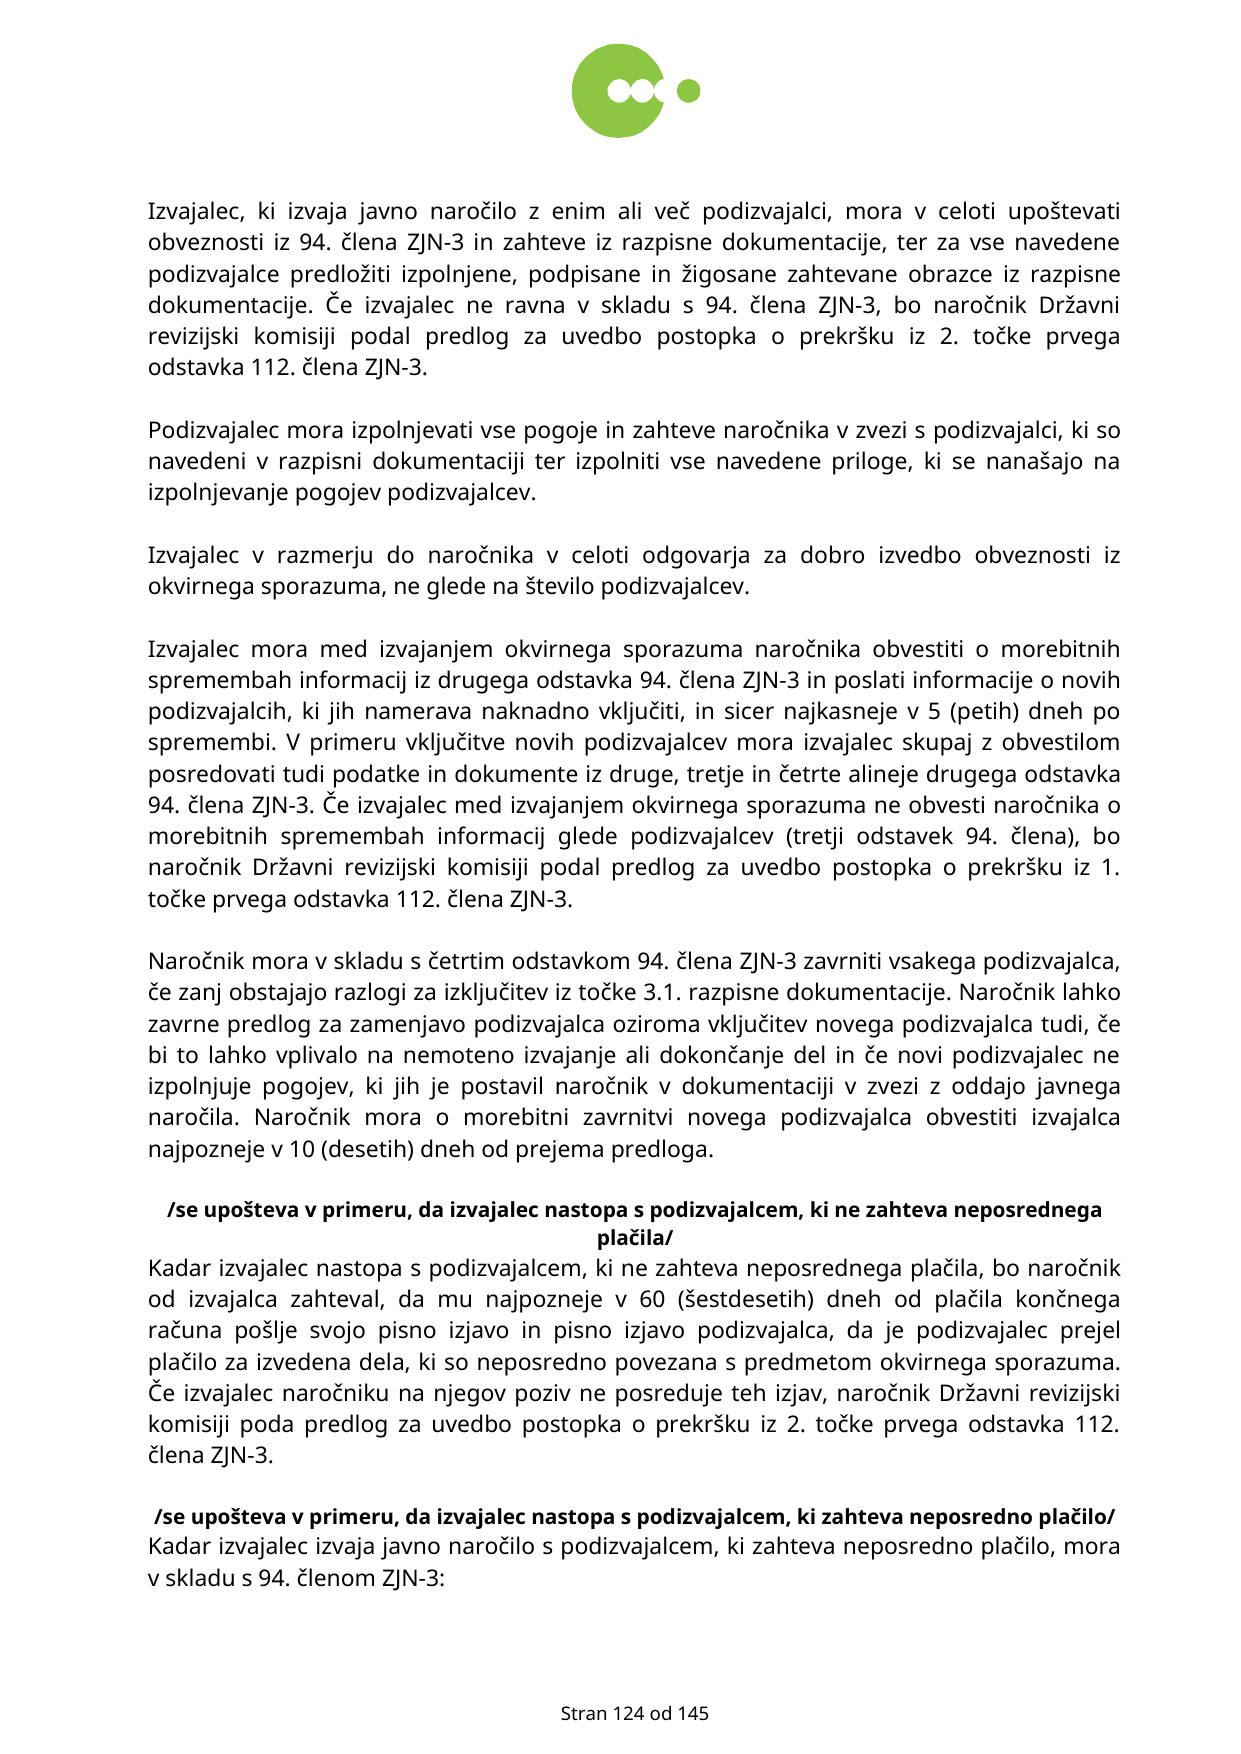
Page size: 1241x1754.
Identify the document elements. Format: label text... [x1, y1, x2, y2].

text Izvajalec v razmerju do naročnika v celoti odgovarja za dobro izvedbo obveznosti iz okvirnega sporazuma, ne glede na število podizvajalcev. [148, 539, 1122, 601]
text Kadar izvajalec izvaja javno naročilo s podizvajalcem, ki zahteva neposredno plačilo, mora v skladu s 94. členom ZJN-3: [148, 1530, 1122, 1593]
text /se upošteva v primeru, da izvajalec nastopa s podizvajalcem, ki zahteva neposredno plačilo/ [148, 1502, 1122, 1530]
text Naročnik mora v skladu s četrtim odstavkom 94. člena ZJN-3 zavrniti vsakega podizvajalca, če zanj obstajajo razlogi za izključitev iz točke 3.1. razpisne dokumentacije. Naročnik lahko zavrne predlog za zamenjavo podizvajalca oziroma vključitev novega podizvajalca tudi, če bi to lahko vplivalo na nemoteno izvajanje ali dokončanje del in če novi podizvajalec ne izpolnjuje pogojev, ki jih je postavil naročnik v dokumentaciji v zvezi z oddajo javnega naročila. Naročnik mora o morebitni zavrnitvi novega podizvajalca obvestiti izvajalca najpozneje v 10 (desetih) dneh od prejema predloga. [148, 945, 1122, 1164]
text Podizvajalec mora izpolnjevati vse pogoje in zahteve naročnika v zvezi s podizvajalci, ki so navedeni v razpisni dokumentaciji ter izpolniti vse navedene priloge, ki se nanašajo na izpolnjevanje pogojev podizvajalcev. [148, 414, 1122, 507]
text Izvajalec, ki izvaja javno naročilo z enim ali več podizvajalci, mora v celoti upoštevati obveznosti iz 94. člena ZJN-3 in zahteve iz razpisne dokumentacije, ter za vse navedene podizvajalce predložiti izpolnjene, podpisane in žigosane zahtevane obrazce iz razpisne dokumentacije. Če izvajalec ne ravna v skladu s 94. člena ZJN-3, bo naročnik Državni revizijski komisiji podal predlog za uvedbo postopka o prekršku iz 2. točke prvega odstavka 112. člena ZJN-3. [148, 195, 1122, 382]
text Kadar izvajalec nastopa s podizvajalcem, ki ne zahteva neposrednega plačila, bo naročnik od izvajalca zahteval, da mu najpozneje v 60 (šestdesetih) dneh od plačila končnega računa pošlje svojo pisno izjavo in pisno izjavo podizvajalca, da je podizvajalec prejel plačilo za izvedena dela, ki so neposredno povezana s predmetom okvirnega sporazuma. Če izvajalec naročniku na njegov poziv ne posreduje teh izjav, naročnik Državni revizijski komisiji poda predlog za uvedbo postopka o prekršku iz 2. točke prvega odstavka 112. člena ZJN-3. [148, 1252, 1122, 1471]
text Izvajalec mora med izvajanjem okvirnega sporazuma naročnika obvestiti o morebitnih spremembah informacij iz drugega odstavka 94. člena ZJN-3 in poslati informacije o novih podizvajalcih, ki jih namerava naknadno vključiti, in sicer najkasneje v 5 (petih) dneh po spremembi. V primeru vključitve novih podizvajalcev mora izvajalec skupaj z obvestilom posredovati tudi podatke in dokumente iz druge, tretje in četrte alineje drugega odstavka 94. člena ZJN-3. Če izvajalec med izvajanjem okvirnega sporazuma ne obvesti naročnika o morebitnih spremembah informacij glede podizvajalcev (tretji odstavek 94. člena), bo naročnik Državni revizijski komisiji podal predlog za uvedbo postopka o prekršku iz 1. točke prvega odstavka 112. člena ZJN-3. [148, 632, 1122, 914]
text /se upošteva v primeru, da izvajalec nastopa s podizvajalcem, ki ne zahteva neposrednega plačila/ [148, 1195, 1122, 1252]
